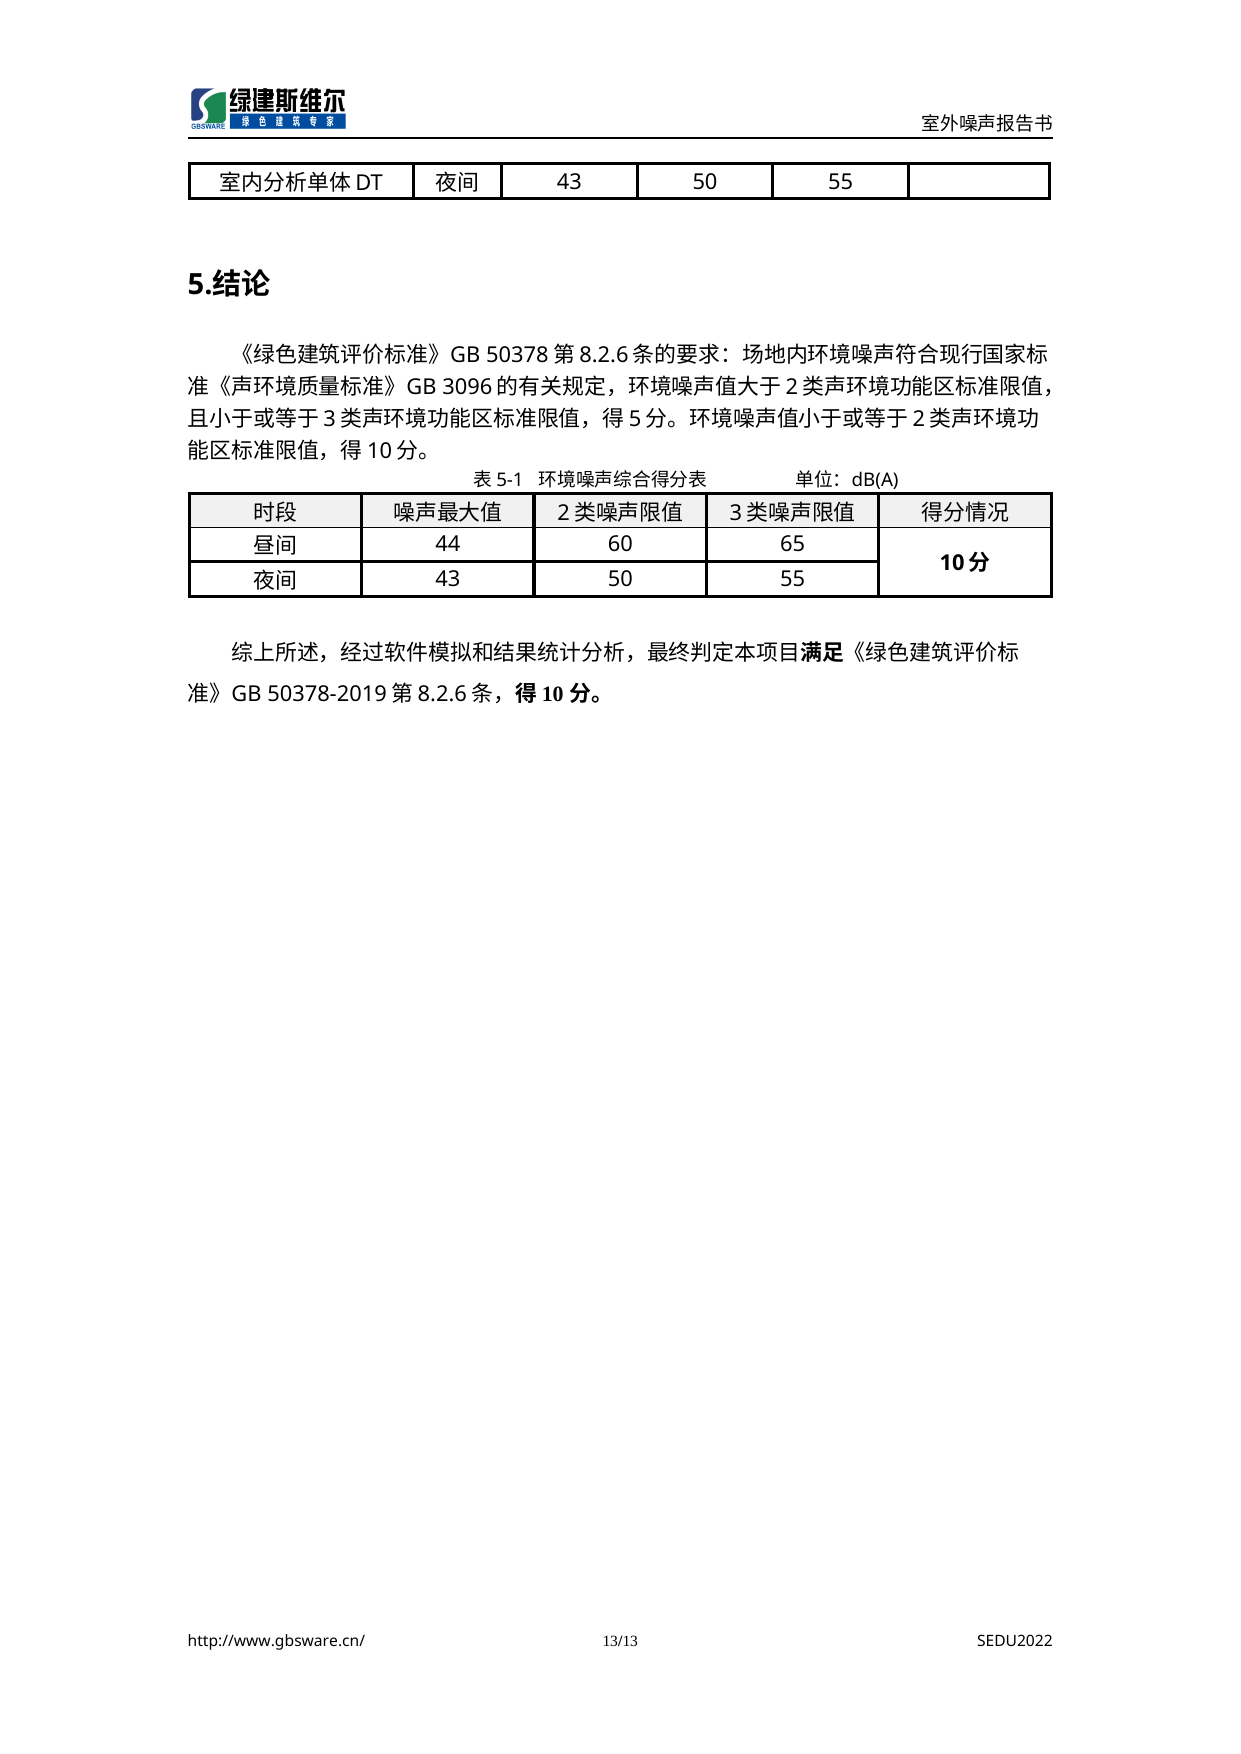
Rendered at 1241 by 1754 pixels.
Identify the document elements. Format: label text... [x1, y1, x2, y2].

table_header 时段 [191, 495, 360, 527]
table_cell 夜间 [191, 563, 360, 594]
table_header 得分情况 [880, 495, 1050, 527]
table_cell 43 [503, 165, 636, 197]
table_cell 室内分析单体DT [191, 165, 412, 197]
table_cell 夜间 [415, 165, 500, 197]
text 表5-1 环境噪声综合得分表 单位：dB(A) [187, 464, 1053, 492]
table_cell 43 [363, 563, 532, 594]
table_cell 65 [708, 528, 877, 560]
table_cell 10 [910, 165, 1048, 197]
table_cell 昼间 [191, 528, 360, 560]
picture [187, 88, 347, 130]
table_header 2类噪声限值 [536, 495, 705, 527]
subtitle 5.结论 [187, 261, 1053, 303]
text 综上所述，经过软件模拟和结果统计分析，最终判定本项目满足《绿色建筑评价标准》GB 50378-2019第8.2.6条，得 10 分。 [187, 627, 1053, 710]
table_cell 50 [536, 563, 705, 594]
table_cell 50 [639, 165, 771, 197]
table_cell 55 [708, 563, 877, 594]
table_cell 44 [363, 528, 532, 560]
table_cell 60 [536, 528, 705, 560]
table_cell 55 [774, 165, 907, 197]
table_header 3类噪声限值 [708, 495, 877, 527]
table_header 噪声最大值 [363, 495, 532, 527]
text 《绿色建筑评价标准》GB 50378第8.2.6条的要求：场地内环境噪声符合现行国家标准《声环境质量标准》GB 3096的有关规定，环境噪声值大于2类声环境功能区标准限值，且小于或等于3类声环境功能区标准限值，得5分。环境噪声值小于或等于2类声环境功能区标准限值，得10分。 [187, 337, 1053, 464]
table_cell 10分 [880, 528, 1050, 594]
